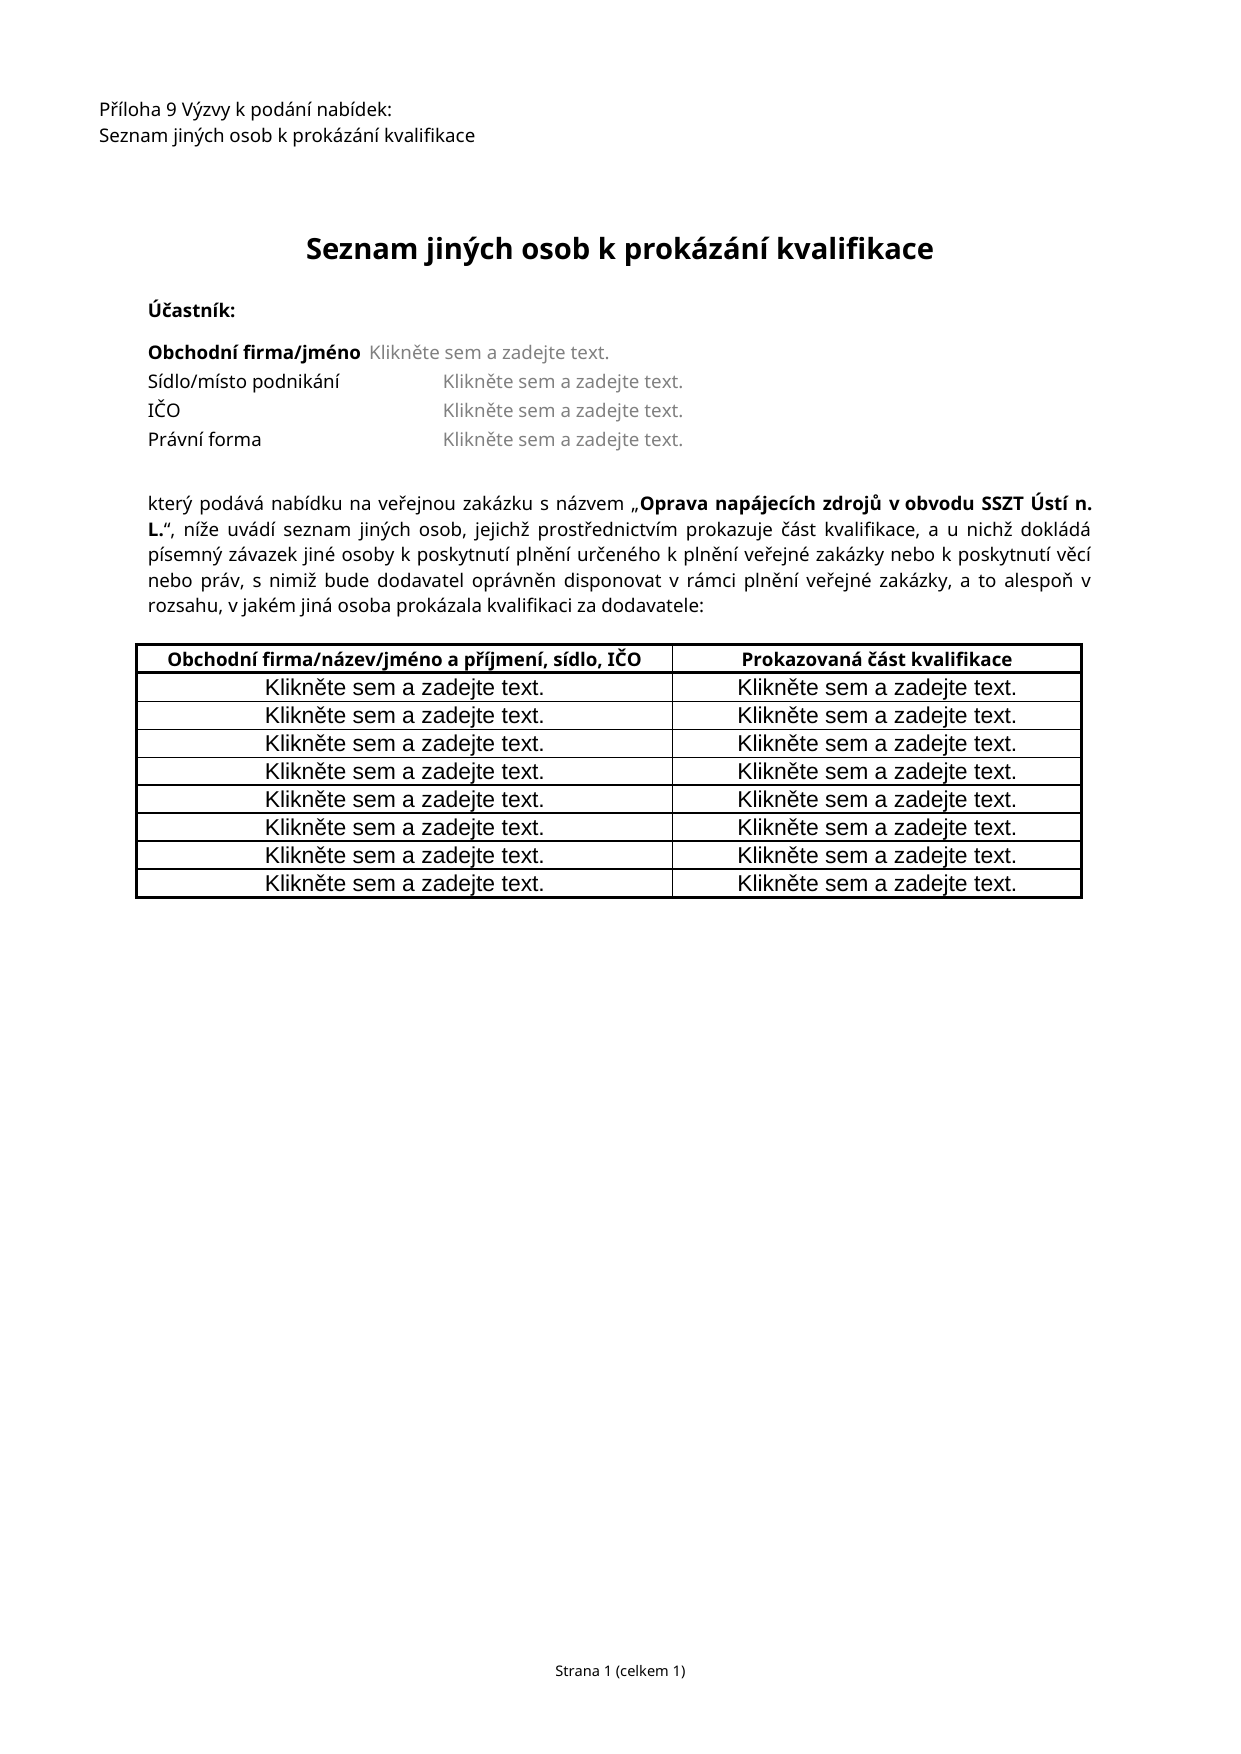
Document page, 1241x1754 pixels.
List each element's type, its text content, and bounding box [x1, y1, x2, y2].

text Sídlo/místo podnikání [148, 365, 1093, 394]
text Účastník: [148, 293, 1093, 324]
text IČO [148, 394, 1093, 423]
table_header Obchodní firma/název/jméno a příjmení, sídlo, IČO [138, 646, 672, 671]
text který podává nabídku na veřejnou zakázku s názvem „Oprava napájecích zdrojů v obvodu SSZT Ústí n. L.“, níže uvádí seznam jiných osob, jejichž prostřednictvím prokazuje část kvalifikace, a u nichž dokládá písemný závazek jiné osoby k poskytnutí plnění určeného k plnění veřejné zakázky nebo k poskytnutí věcí nebo práv, s nimiž bude dodavatel oprávněn disponovat v rámci plnění veřejné zakázky, a to alespoň v rozsahu, v jakém jiná osoba prokázala kvalifikaci za dodavatele: [148, 490, 1093, 618]
title Seznam jiných osob k prokázání kvalifikace [148, 228, 1093, 268]
text Obchodní firma/jméno [148, 336, 1093, 365]
text Právní forma [148, 423, 1093, 452]
table_header Prokazovaná část kvalifikace [673, 646, 1080, 671]
